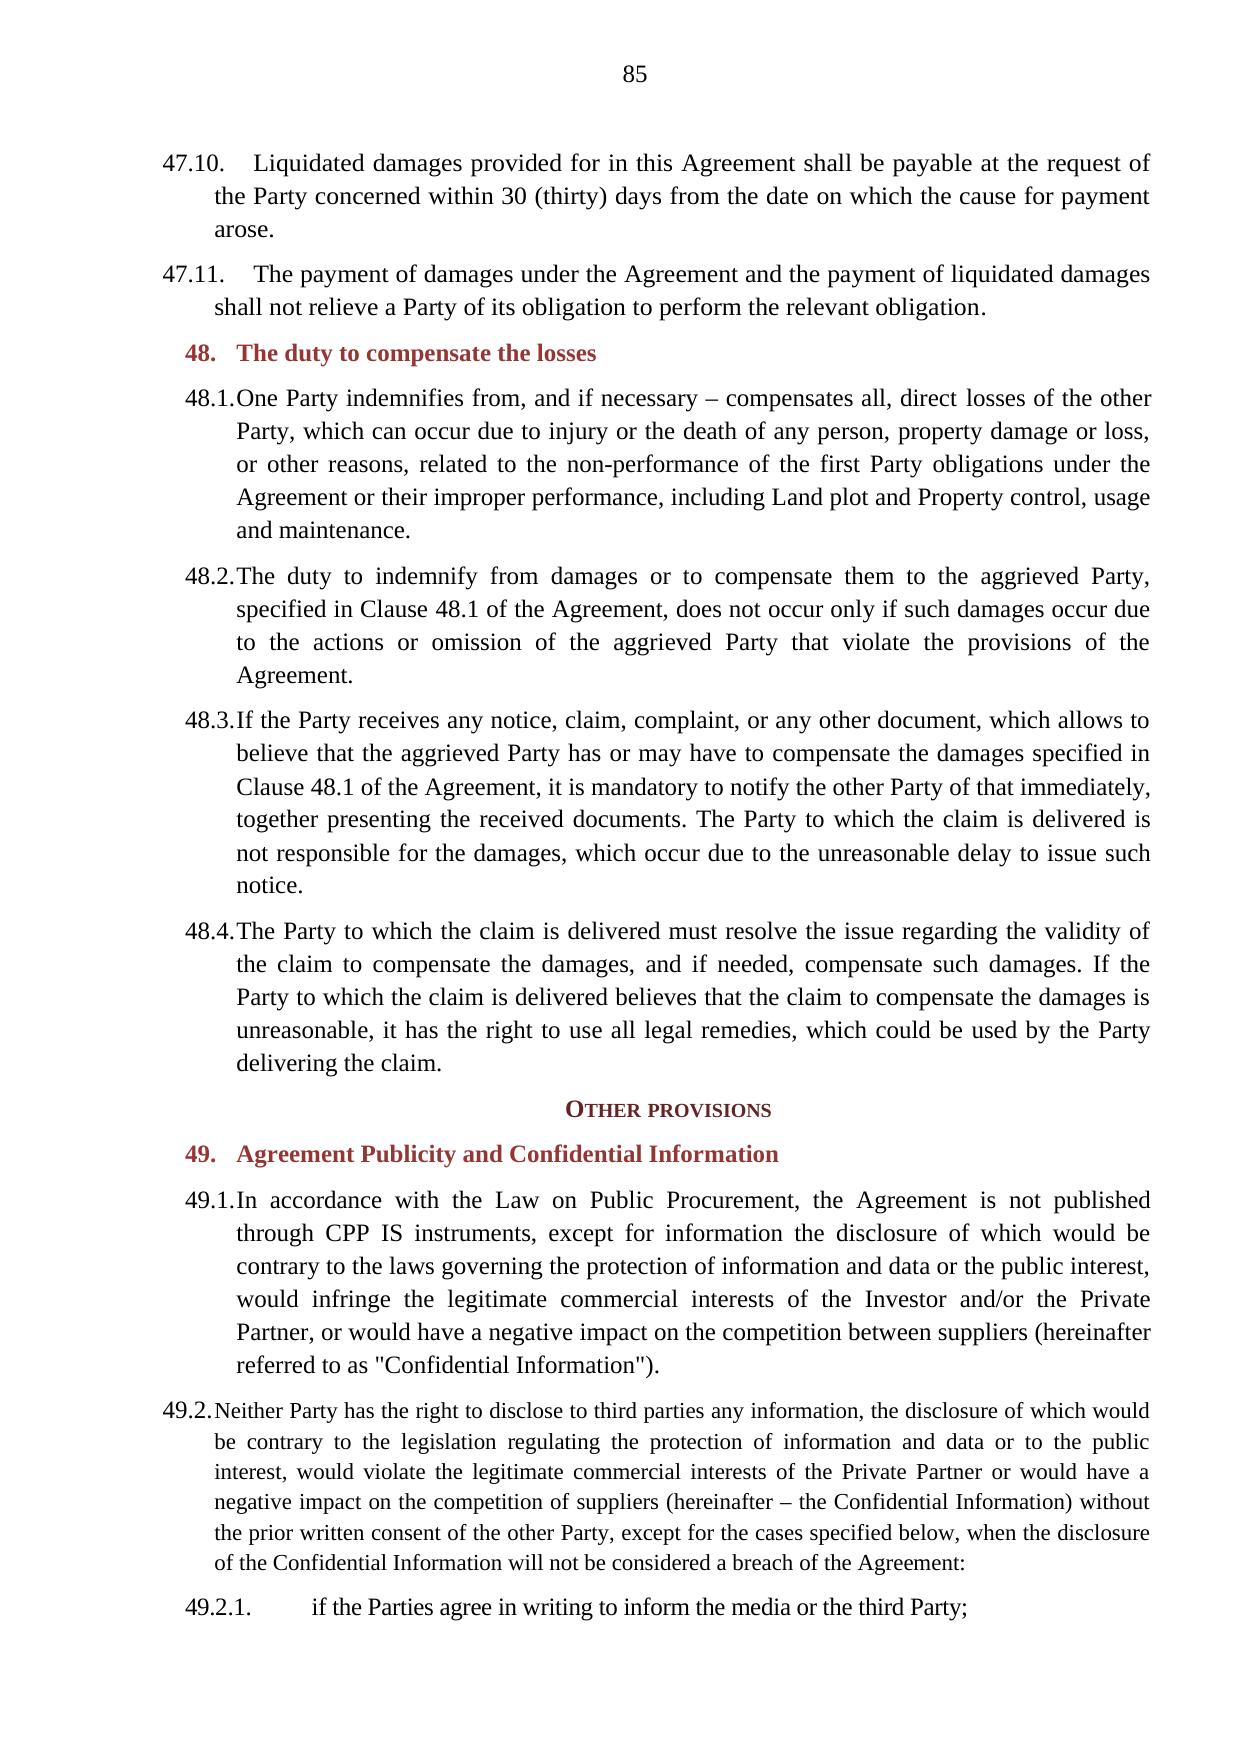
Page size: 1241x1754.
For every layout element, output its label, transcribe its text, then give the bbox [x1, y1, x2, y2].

text Liquidated damages provided for in this Agreement shall be payable at the request of the Party concerned within 30 (thirty) days from the date on which the cause for payment arose. [162, 148, 1152, 242]
subtitle The duty to compensate the losses [185, 338, 1152, 367]
text The duty to indemnify from damages or to compensate them to the aggrieved Party, specified in Clause 48.1 of the Agreement, does not occur only if such damages occur due to the actions or omission of the aggrieved Party that violate the provisions of the Agreement. [185, 561, 1152, 689]
text if the Parties agree in writing to inform the media or the third Party; [185, 1592, 1152, 1620]
text If the Party receives any notice, claim, complaint, or any other document, which allows to believe that the aggrieved Party has or may have to compensate the damages specified in Clause 48.1 of the Agreement, it is mandatory to notify the other Party of that immediately, together presenting the received documents. The Party to which the claim is delivered is not responsible for the damages, which occur due to the unreasonable delay to issue such notice. [185, 706, 1152, 899]
subtitle Other provisions [185, 1094, 1152, 1122]
subtitle Agreement Publicity and Confidential Information [185, 1139, 1152, 1168]
text The payment of damages under the Agreement and the payment of liquidated damages shall not relieve a Party of its obligation to perform the relevant obligation. [162, 259, 1152, 321]
text One Party indemnifies from, and if necessary – compensates all, direct losses of the other Party, which can occur due to injury or the death of any person, property damage or loss, or other reasons, related to the non-performance of the first Party obligations under the Agreement or their improper performance, including Land plot and Property control, usage and maintenance. [185, 383, 1152, 544]
text Neither Party has the right to disclose to third parties any information, the disclosure of which would be contrary to the legislation regulating the protection of information and data or to the public interest, would violate the legitimate commercial interests of the Private Partner or would have a negative impact on the competition of suppliers (hereinafter – the Confidential Information) without the prior written consent of the other Party, except for the cases specified below, when the disclosure of the Confidential Information will not be considered a breach of the Agreement: [162, 1395, 1152, 1575]
text The Party to which the claim is delivered must resolve the issue regarding the validity of the claim to compensate the damages, and if needed, compensate such damages. If the Party to which the claim is delivered believes that the claim to compensate the damages is unreasonable, it has the right to use all legal remedies, which could be used by the Party delivering the claim. [185, 916, 1152, 1077]
text In accordance with the Law on Public Procurement, the Agreement is not published through CPP IS instruments, except for information the disclosure of which would be contrary to the laws governing the protection of information and data or the public interest, would infringe the legitimate commercial interests of the Investor and/or the Private Partner, or would have a negative impact on the competition between suppliers (hereinafter referred to as "Confidential Information"). [185, 1185, 1152, 1379]
